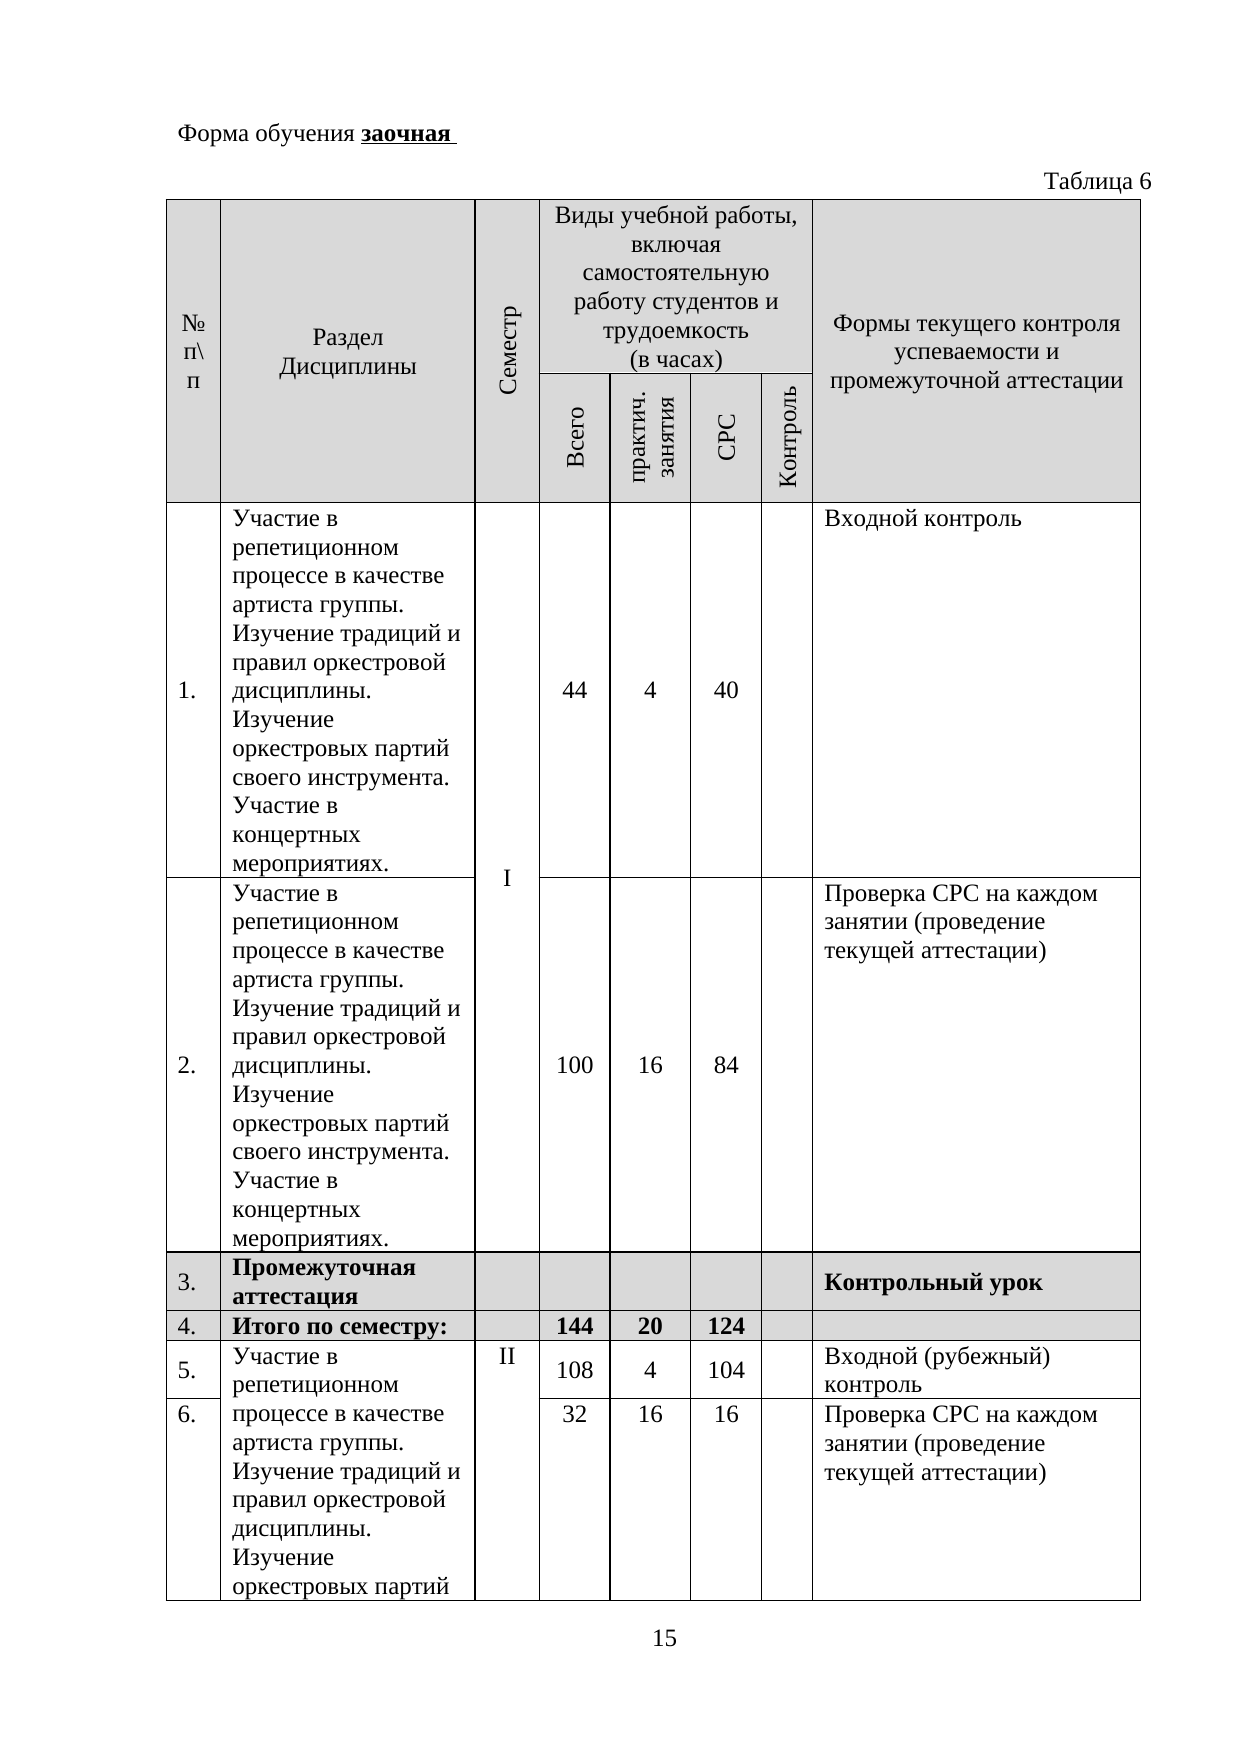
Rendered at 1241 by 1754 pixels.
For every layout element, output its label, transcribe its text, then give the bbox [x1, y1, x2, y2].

table_header № п\п [167, 200, 220, 502]
table_cell 4 [611, 503, 690, 877]
table_cell [167, 1311, 220, 1340]
table_cell 32 [540, 1399, 609, 1599]
table_cell [167, 1253, 220, 1310]
table_cell [167, 503, 220, 877]
table_cell [167, 1399, 220, 1599]
table_header Раздел Дисциплины [221, 200, 474, 502]
table_cell I [476, 503, 539, 1251]
table_cell 16 [611, 1399, 690, 1599]
table_cell [611, 1253, 690, 1310]
table_cell [813, 1311, 1140, 1340]
table_cell Всего [540, 374, 609, 502]
table_cell 4 [611, 1341, 690, 1398]
table_cell Входной (рубежный) контроль [813, 1341, 1140, 1398]
table_cell 124 [691, 1311, 761, 1340]
table_header Виды учебной работы, включая самостоятельную работу студентов и трудоемкость (в часах) [540, 200, 812, 372]
table_cell Проверка СРС на каждом занятии (проведение текущей аттестации) [813, 878, 1140, 1251]
table_cell [476, 1311, 539, 1340]
table_cell [762, 503, 812, 877]
table_cell [762, 1341, 812, 1398]
table_cell [167, 1341, 220, 1398]
table_cell 16 [691, 1399, 761, 1599]
table_cell СРС [691, 374, 761, 502]
table_cell [762, 1311, 812, 1340]
table_cell Промежуточная аттестация [221, 1253, 474, 1310]
table_cell практич. занятия [611, 374, 690, 502]
table_cell 84 [691, 878, 761, 1251]
table_cell Контрольный урок [813, 1253, 1140, 1310]
table_cell 40 [691, 503, 761, 877]
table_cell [221, 1341, 474, 1599]
table_cell [762, 1399, 812, 1599]
table_cell 20 [611, 1311, 690, 1340]
table_cell Контроль [762, 374, 812, 502]
table_header Семестр [476, 200, 539, 502]
table_cell 44 [540, 503, 609, 877]
table_cell [167, 878, 220, 1251]
table_cell 104 [691, 1341, 761, 1398]
text Таблица 6 [177, 166, 1152, 194]
table_cell 100 [540, 878, 609, 1251]
table_header Формы текущего контроля успеваемости и промежуточной аттестации [813, 200, 1140, 502]
table_cell 16 [611, 878, 690, 1251]
table_cell Итого по семестру: [221, 1311, 474, 1340]
table_cell 108 [540, 1341, 609, 1398]
table_cell II [476, 1341, 539, 1599]
table_cell Входной контроль [813, 503, 1140, 877]
table_cell [476, 1253, 539, 1310]
table_cell [762, 1253, 812, 1310]
table_cell [691, 1253, 761, 1310]
table_cell 144 [540, 1311, 609, 1340]
table_cell [540, 1253, 609, 1310]
text Форма обучения заочная [177, 118, 1152, 147]
table_cell [762, 878, 812, 1251]
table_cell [813, 1399, 1140, 1599]
